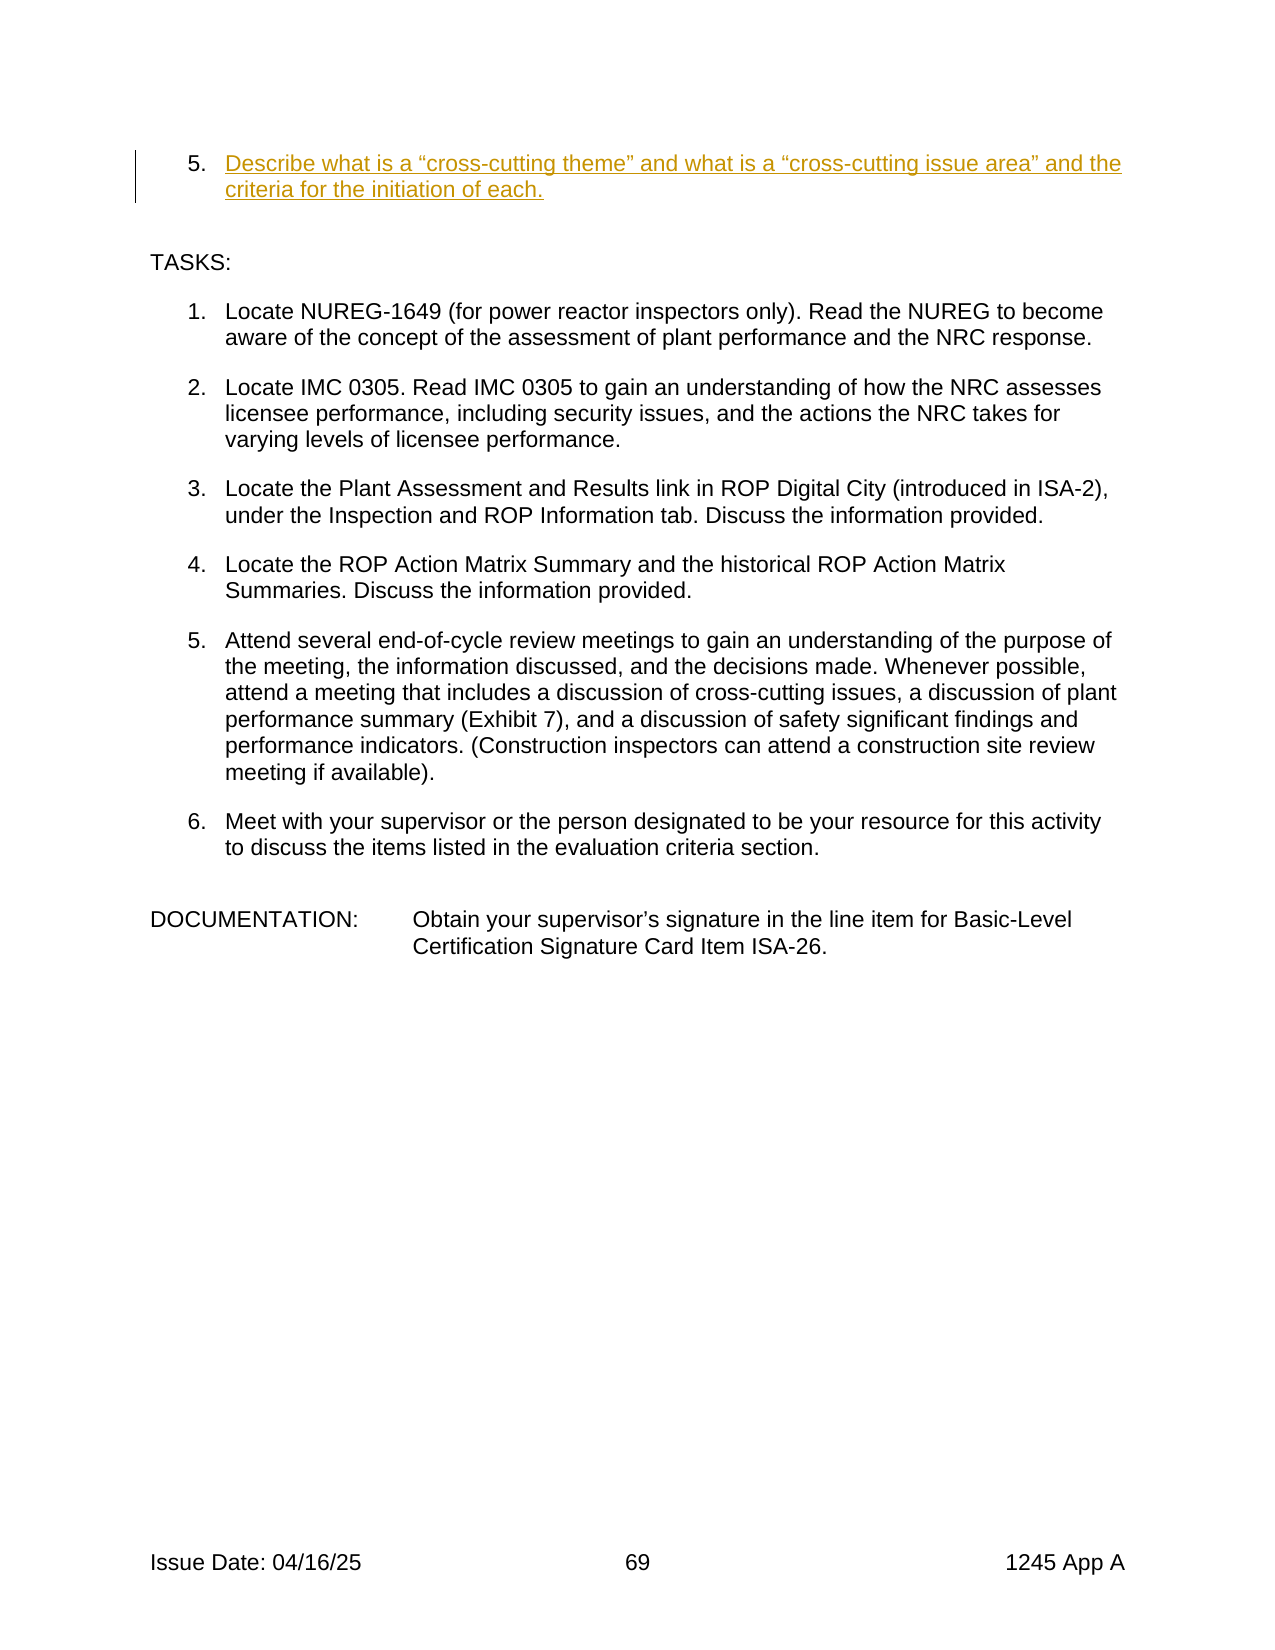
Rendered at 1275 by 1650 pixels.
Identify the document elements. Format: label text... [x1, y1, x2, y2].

list Locate IMC 0305. Read IMC 0305 to gain an understanding of how the NRC assesses licensee performance, including security issues, and the actions the NRC takes for varying levels of licensee performance. [187, 373, 1125, 452]
list Meet with your supervisor or the person designated to be your resource for this activity to discuss the items listed in the evaluation criteria section. [187, 808, 1125, 860]
list Locate NUREG-1649 (for power reactor inspectors only). Read the NUREG to become aware of the concept of the assessment of plant performance and the NRC response. [187, 298, 1125, 351]
list Locate the ROP Action Matrix Summary and the historical ROP Action Matrix Summaries. Discuss the information provided. [187, 551, 1125, 604]
list Attend several end-of-cycle review meetings to gain an understanding of the purpose of the meeting, the information discussed, and the decisions made. Whenever possible, attend a meeting that includes a discussion of cross-cutting issues, a discussion of plant performance summary (Exhibit 7), and a discussion of safety significant findings and performance indicators. (Construction inspectors can attend a construction site review meeting if available). [187, 627, 1125, 785]
list Locate the Plant Assessment and Results link in ROP Digital City (introduced in ISA-2), under the Inspection and ROP Information tab. Discuss the information provided. [187, 475, 1125, 528]
subtitle TASKS: [150, 248, 1125, 275]
subtitle DOCUMENTATION: Obtain your supervisor’s signature in the line item for Basic-Level Certification Signature Card Item ISA-26. [150, 906, 1125, 959]
